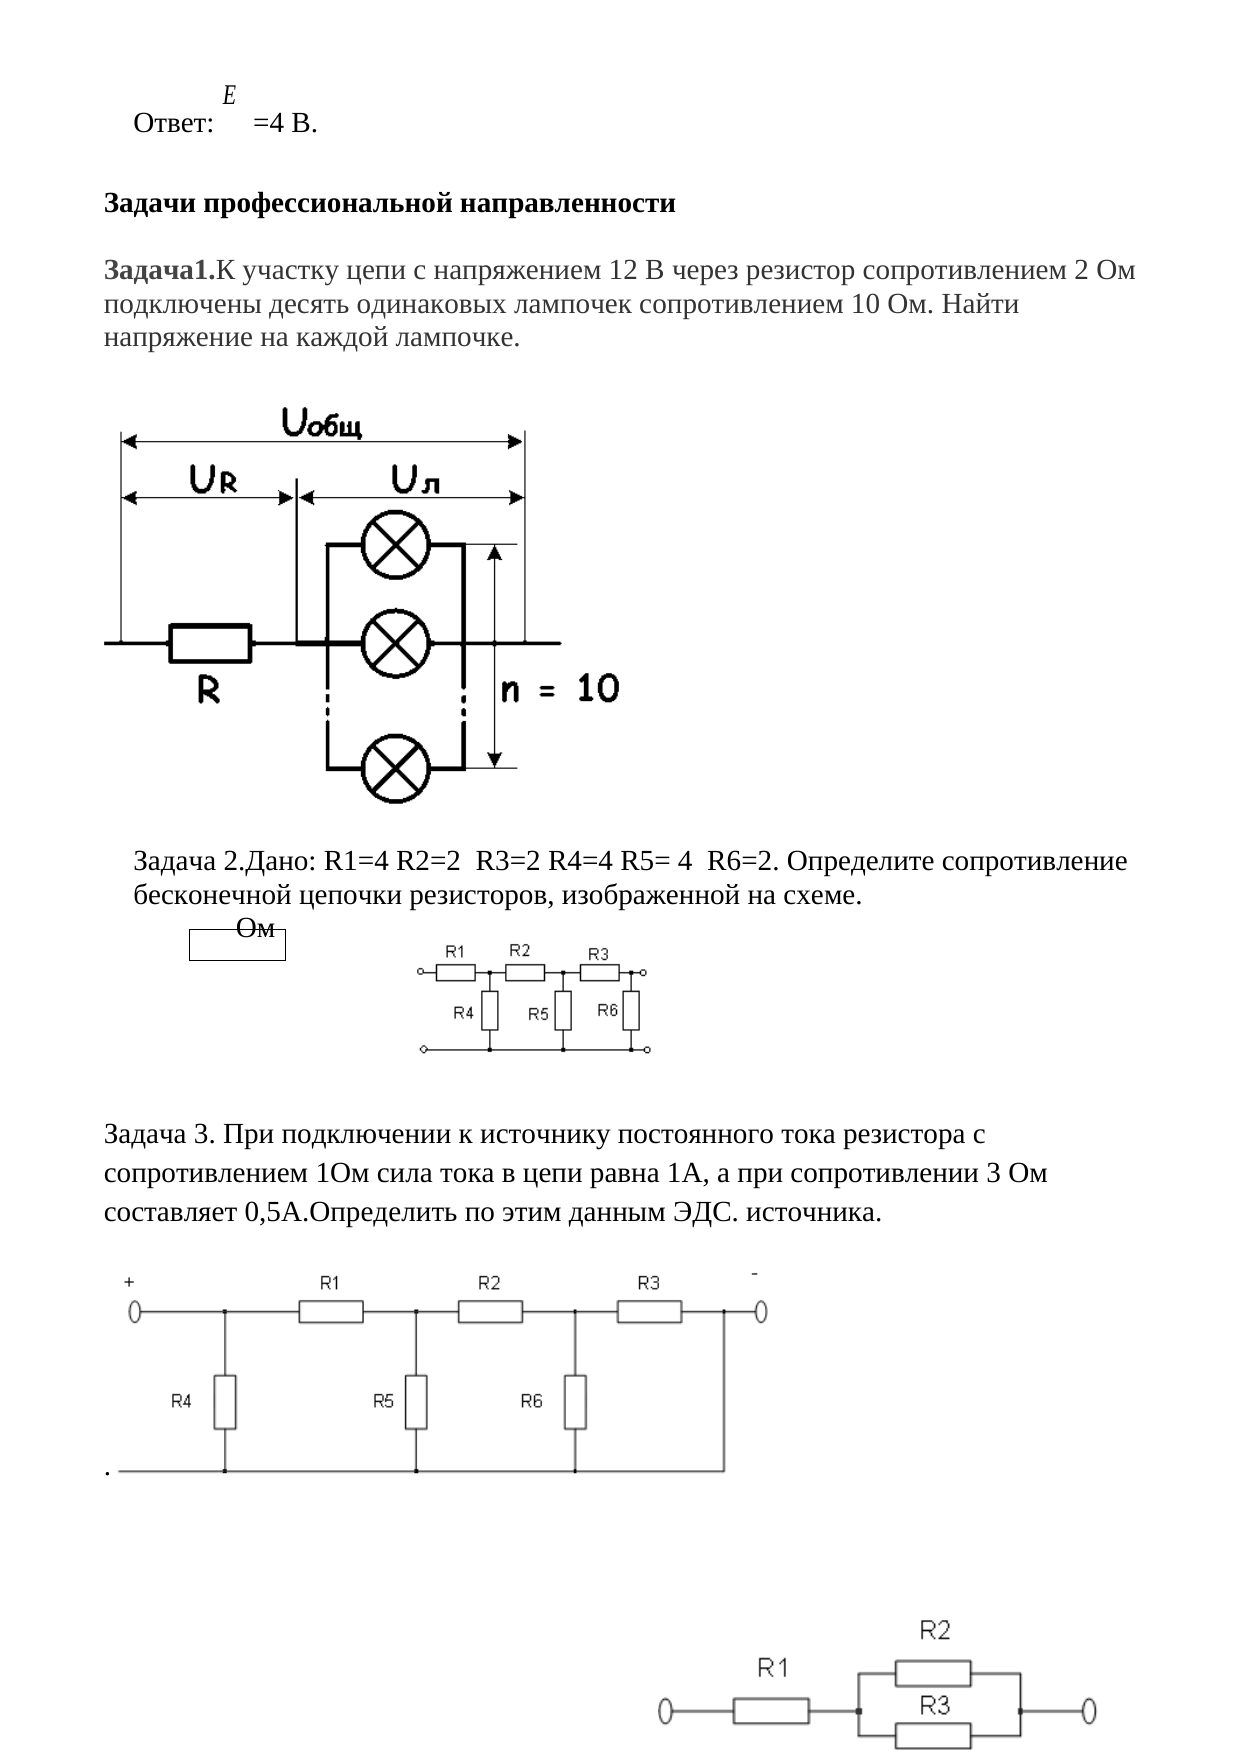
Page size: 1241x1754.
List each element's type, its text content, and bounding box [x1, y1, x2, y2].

text Ответ: =4 В. [103, 80, 1137, 139]
text Ом [103, 910, 1137, 944]
picture [380, 915, 692, 1087]
text Задача1.К участку цепи с напряжением 12 В через резистор сопротивлением 2 Ом подключены десять одинаковых лампочек сопротивлением 10 Ом. Найти напряжение на каждой лампочке. [103, 252, 1137, 353]
text Задача 2.Дано: R1=4 R2=2 R3=2 R4=4 R5= 4 R6=2. Определите сопротивление бесконечной цепочки резисторов, изображенной на схеме. [133, 843, 1137, 910]
list Задача 3. При подключении к источнику постоянного тока резистора с сопротивлением 1Ом сила тока в цепи равна 1А, а при сопротивлении 3 Ом составляет 0,5А.Определить по этим данным ЭДС. источника. [103, 1117, 1137, 1227]
picture [658, 1608, 1099, 1750]
picture [110, 1253, 775, 1476]
text Задачи профессиональной направленности [103, 185, 1137, 219]
